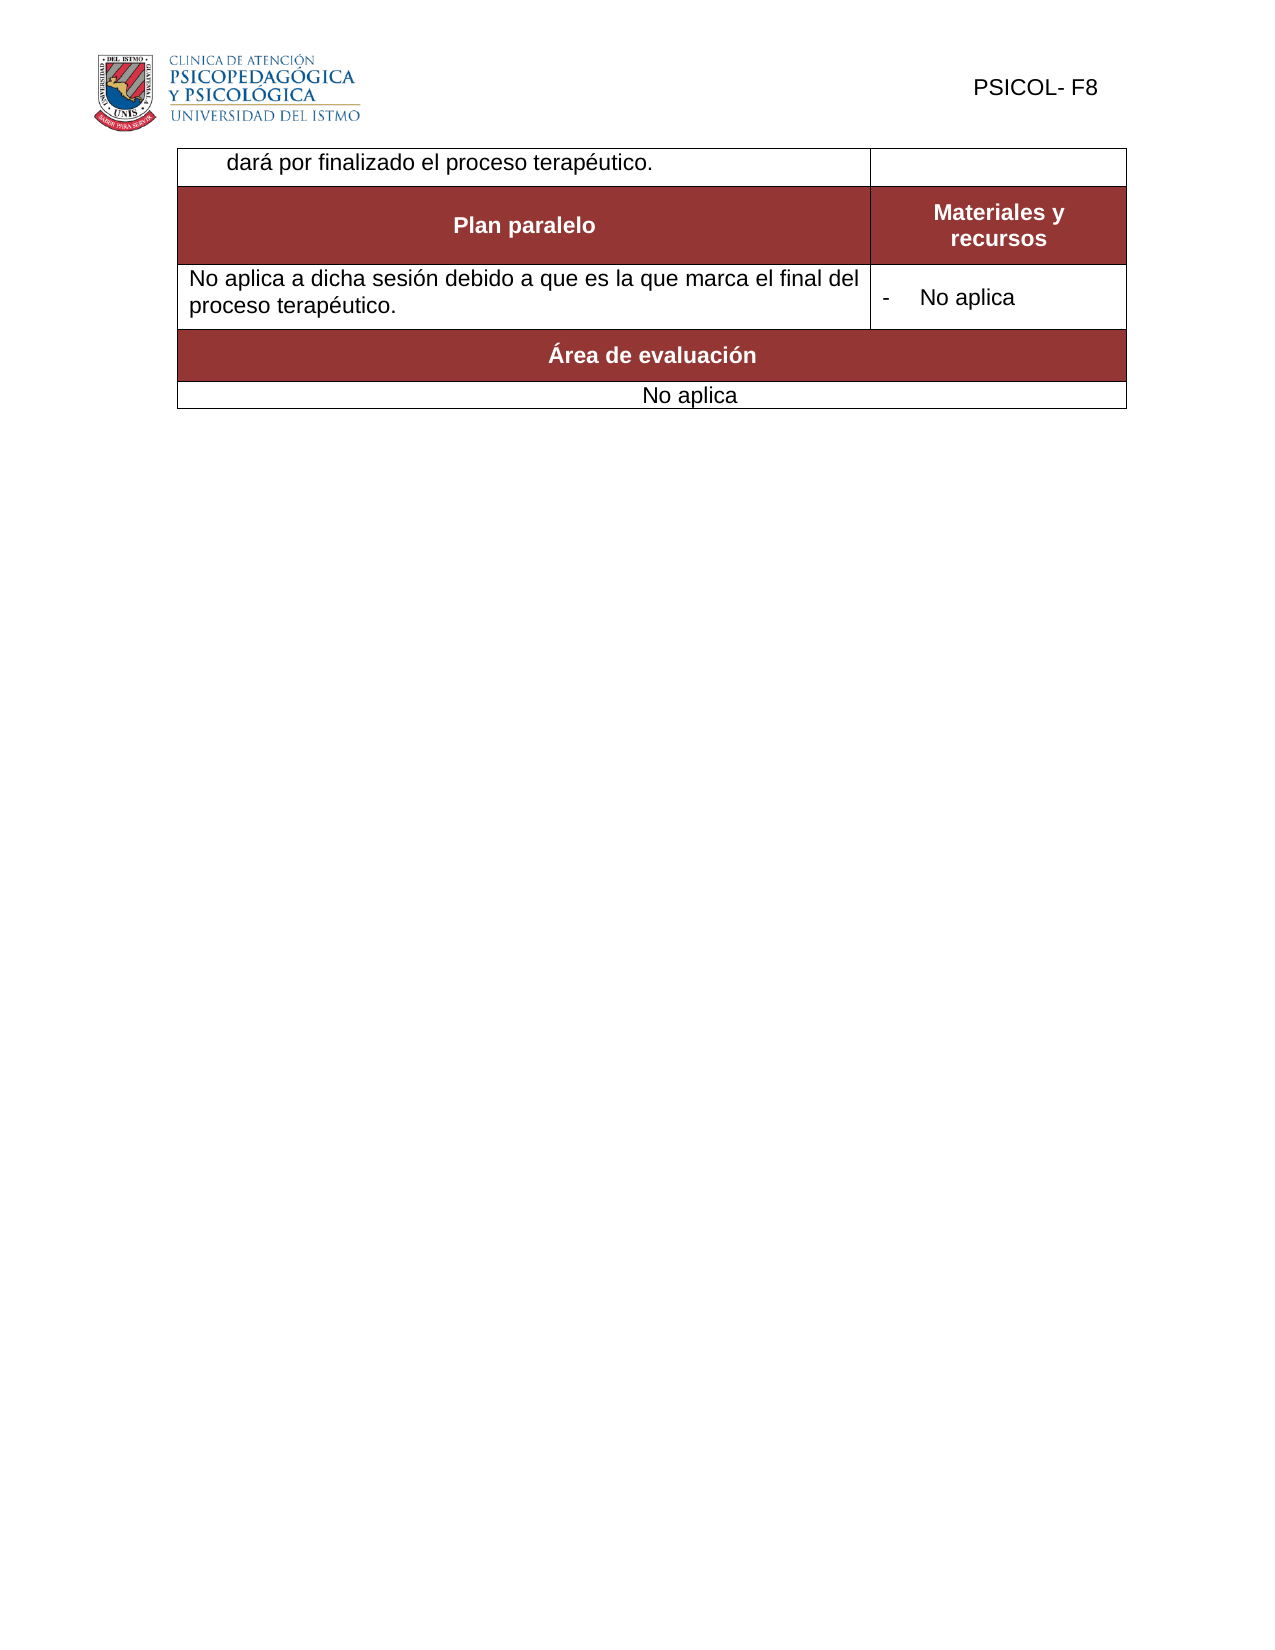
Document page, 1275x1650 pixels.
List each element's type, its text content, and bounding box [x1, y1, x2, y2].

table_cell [871, 149, 1126, 186]
table_cell No aplica [871, 265, 1126, 328]
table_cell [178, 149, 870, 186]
table_cell No aplica a dicha sesión debido a que es la que marca el final del proceso terapéutico. [178, 265, 870, 328]
table_cell No aplica [178, 382, 1126, 408]
table_cell Materiales y recursos [871, 187, 1126, 264]
table_cell Plan paralelo [178, 187, 870, 264]
table_cell Área de evaluación [178, 330, 1126, 381]
picture [42, 25, 422, 166]
